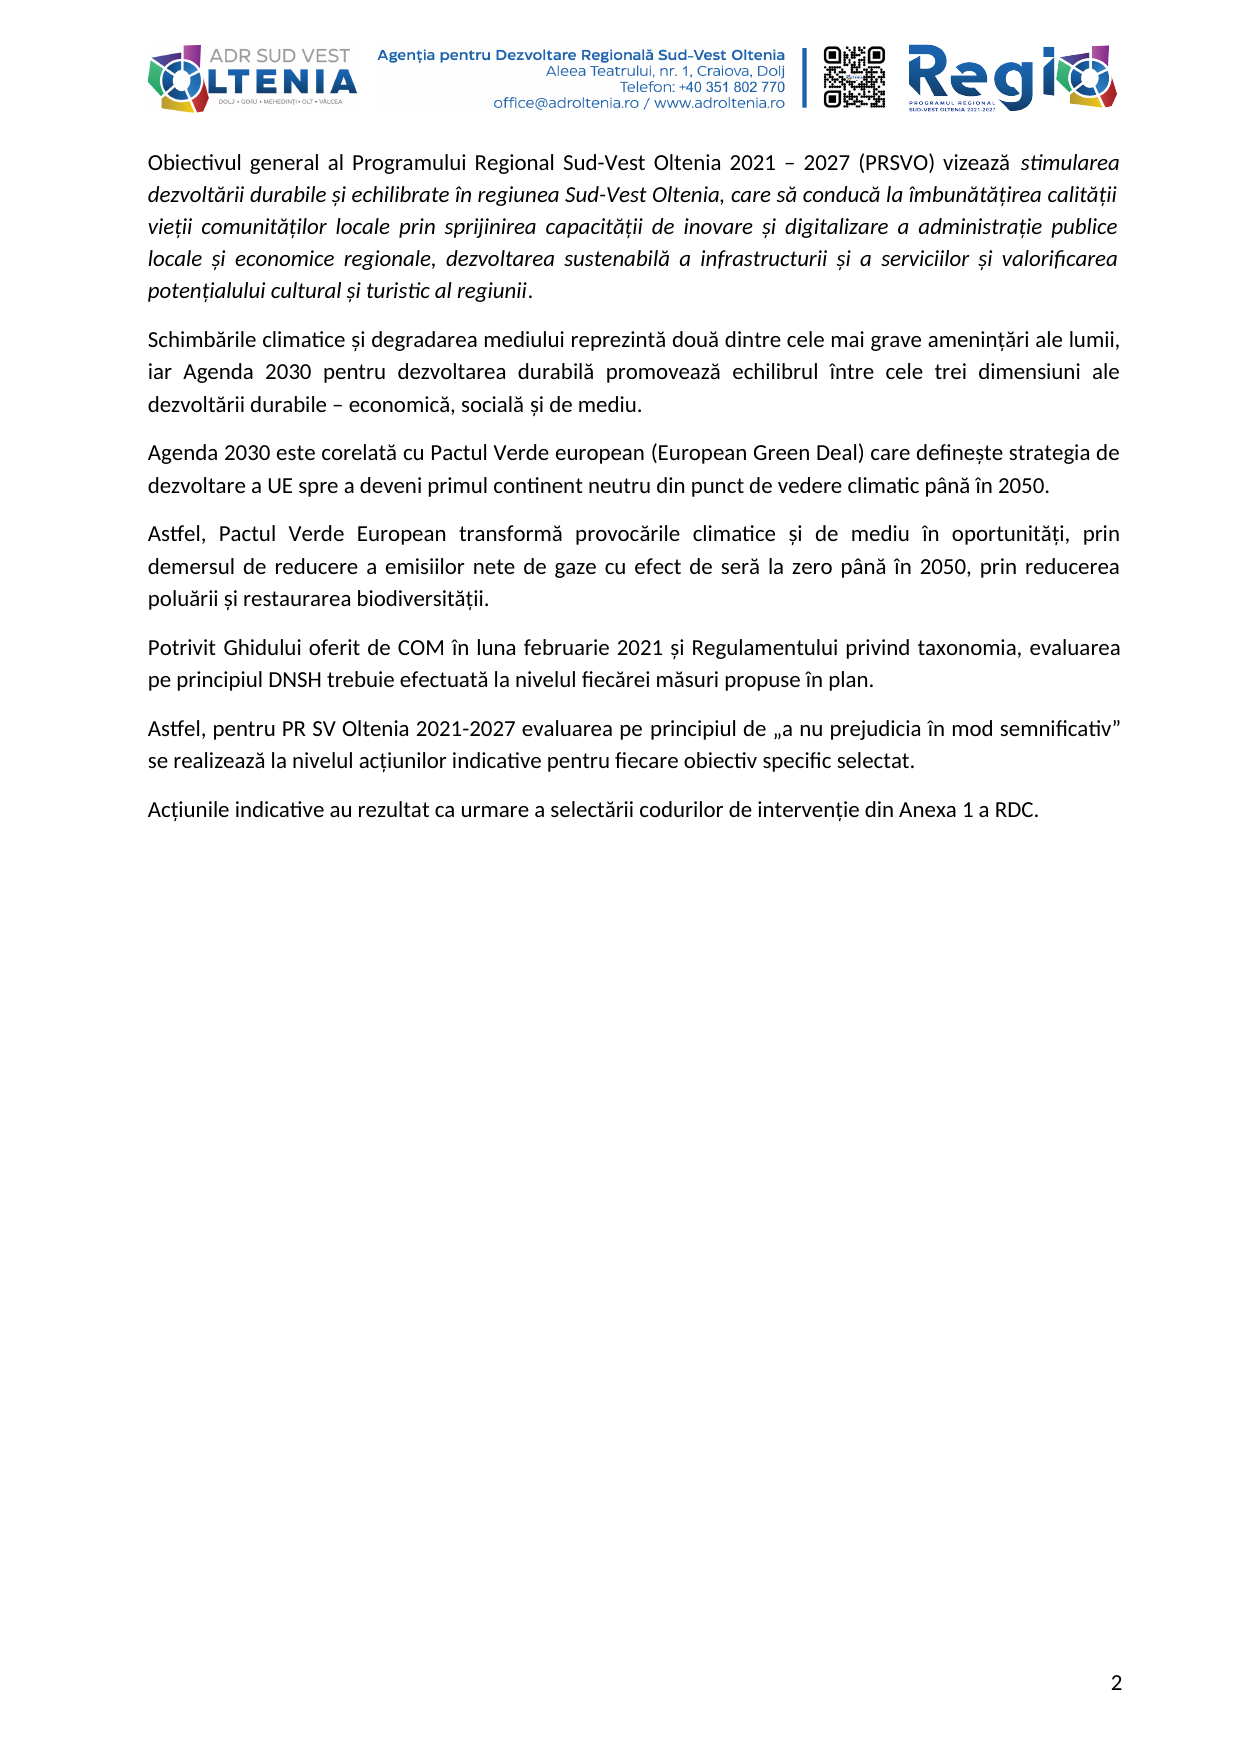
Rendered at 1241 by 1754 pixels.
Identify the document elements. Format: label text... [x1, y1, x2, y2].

text Agenda 2030 este corelată cu Pactul Verde european (European Green Deal) care definește strategia de dezvoltare a UE spre a deveni primul continent neutru din punct de vedere climatic până în 2050. [148, 438, 1122, 499]
picture [907, 44, 1118, 114]
picture [375, 44, 890, 114]
text Schimbările climatice și degradarea mediului reprezintă două dintre cele mai grave amenințări ale lumii, iar Agenda 2030 pentru dezvoltarea durabilă promovează echilibrul între cele trei dimensiuni ale dezvoltării durabile – economică, socială şi de mediu. [148, 325, 1122, 418]
text Astfel, pentru PR SV Oltenia 2021-2027 evaluarea pe principiul de „a nu prejudicia în mod semnificativ” se realizează la nivelul acțiunilor indicative pentru fiecare obiectiv specific selectat. [148, 714, 1122, 774]
text Astfel, Pactul Verde European transformă provocările climatice și de mediu în oportunități, prin demersul de reducere a emisiilor nete de gaze cu efect de seră la zero până în 2050, prin reducerea poluării și restaurarea biodiversității. [148, 519, 1122, 612]
picture [147, 44, 358, 114]
text Potrivit Ghidului oferit de COM în luna februarie 2021 și Regulamentului privind taxonomia, evaluarea pe principiul DNSH trebuie efectuată la nivelul fiecărei măsuri propuse în plan. [148, 633, 1122, 693]
text Obiectivul general al Programului Regional Sud-Vest Oltenia 2021 – 2027 (PRSVO) vizează stimularea dezvoltării durabile și echilibrate în regiunea Sud-Vest Oltenia, care să conducă la îmbunătățirea calității vieții comunităților locale prin sprijinirea capacității de inovare și digitalizare a administrație publice locale și economice regionale, dezvoltarea sustenabilă a infrastructurii și a serviciilor și valorificarea potențialului cultural și turistic al regiunii. [148, 148, 1122, 304]
text Acțiunile indicative au rezultat ca urmare a selectării codurilor de intervenție din Anexa 1 a RDC. [148, 795, 1122, 823]
